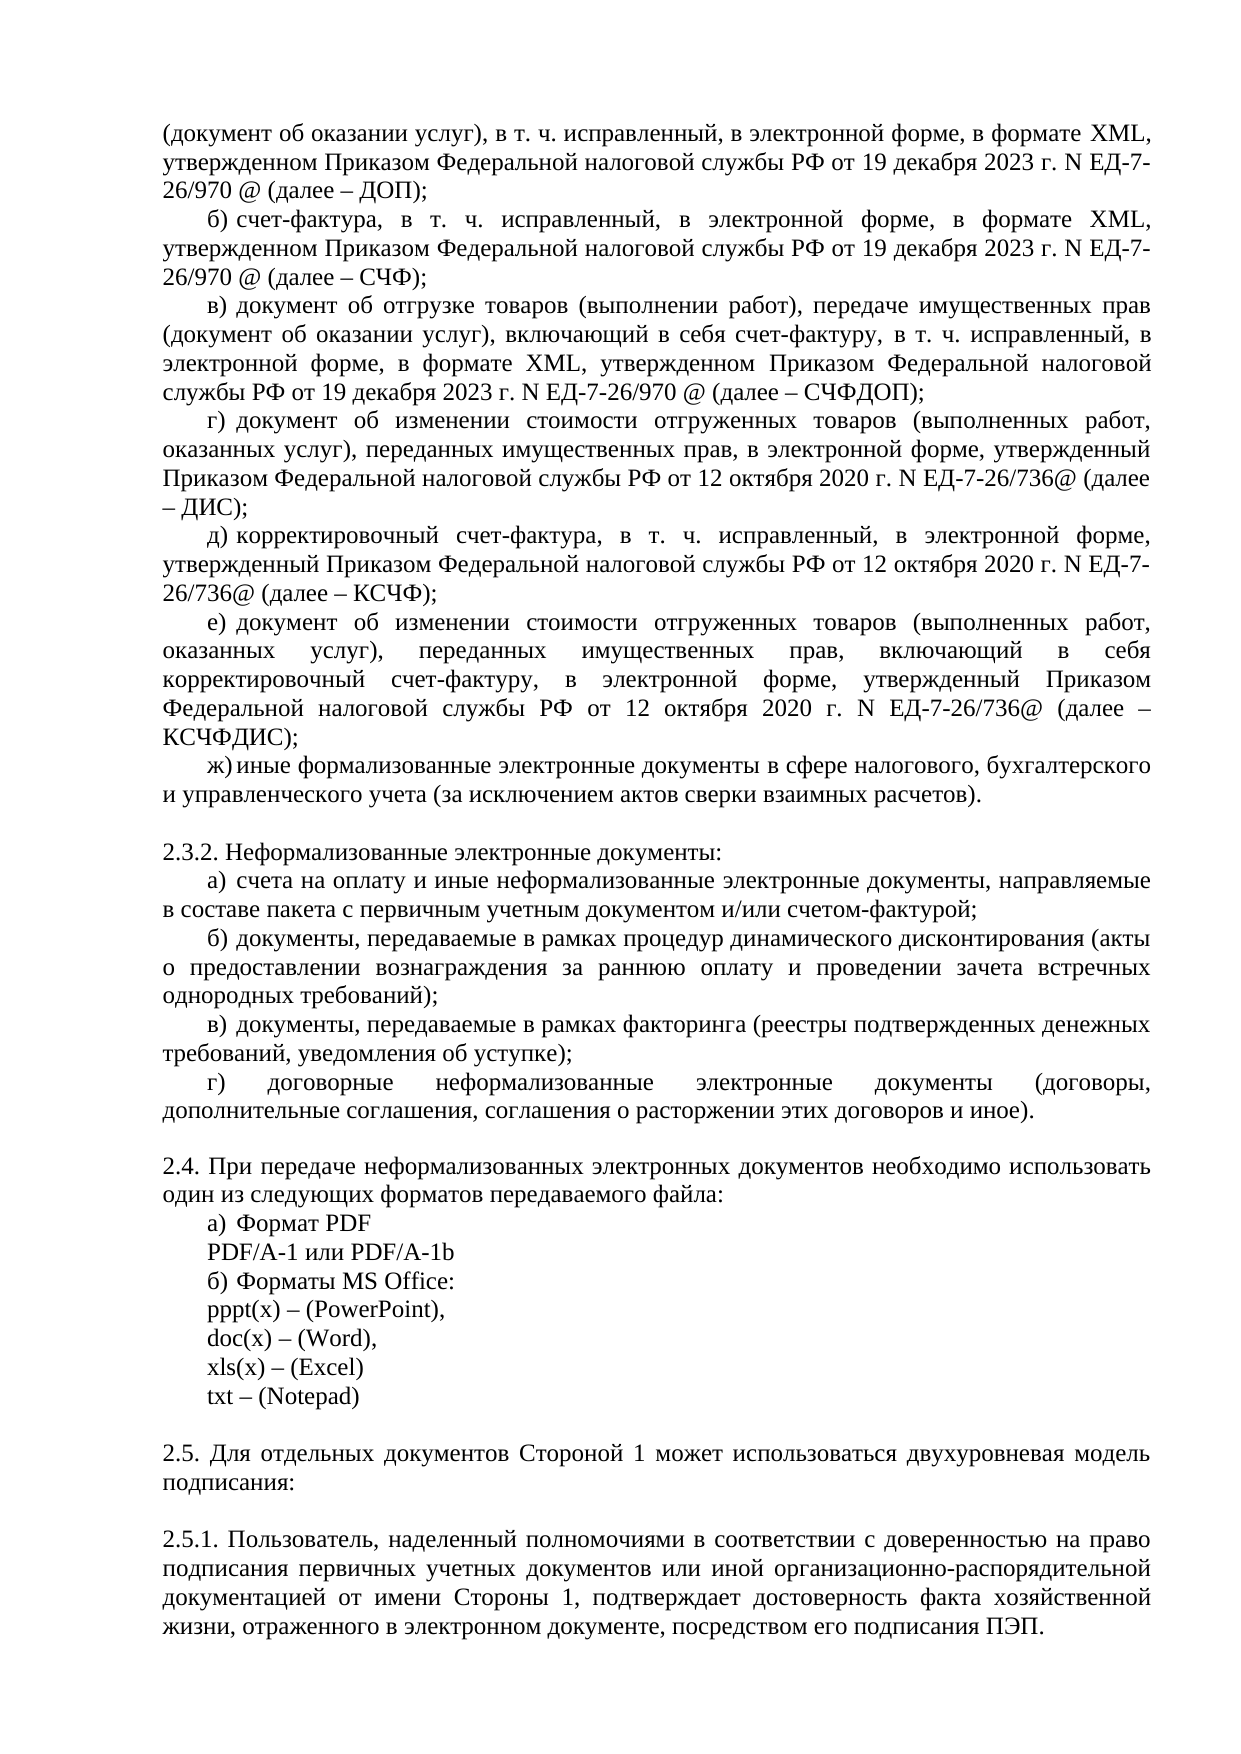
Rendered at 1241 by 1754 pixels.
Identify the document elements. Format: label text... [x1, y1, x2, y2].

list Форматы MS Office: [207, 1266, 1152, 1294]
list счета на оплату и иные неформализованные электронные документы, направляемые в составе пакета с первичным учетным документом и/или счетом-фактурой; [162, 866, 1152, 923]
text 2.5.1. Пользователь, наделенный полномочиями в соответствии с доверенностью на право подписания первичных учетных документов или иной организационно-распорядительной документацией от имени Стороны 1, подтверждает достоверность факта хозяйственной жизни, отраженного в электронном документе, посредством его подписания ПЭП. [162, 1524, 1152, 1639]
list Формат PDF [207, 1208, 1152, 1237]
text 2.5. Для отдельных документов Стороной 1 может использоваться двухуровневая модель подписания: [162, 1438, 1152, 1496]
list корректировочный счет-фактура, в т. ч. исправленный, в электронной форме, утвержденный Приказом Федеральной налоговой службы РФ от 12 октября 2020 г. N ЕД-7-26/736@ (далее – КСЧФ); [162, 521, 1152, 607]
text 2.3.2. Неформализованные электронные документы: [162, 837, 1152, 866]
list документы, передаваемые в рамках процедур динамического дисконтирования (акты о предоставлении вознаграждения за раннюю оплату и проведении зачета встречных однородных требований); [162, 923, 1152, 1009]
list xls(x) – (Excel) [207, 1352, 1152, 1381]
list документы, передаваемые в рамках факторинга (реестры подтвержденных денежных требований, уведомления об уступке); [162, 1009, 1152, 1067]
list документ об изменении стоимости отгруженных товаров (выполненных работ, оказанных услуг), переданных имущественных прав, включающий в себя корректировочный счет-фактуру, в электронной форме, утвержденный Приказом Федеральной налоговой службы РФ от 12 октября 2020 г. N ЕД-7-26/736@ (далее – КСЧФДИС); [162, 607, 1152, 751]
list счет-фактура, в т. ч. исправленный, в электронной форме, в формате XML, утвержденном Приказом Федеральной налоговой службы РФ от 19 декабря 2023 г. N ЕД-7-26/970 @ (далее – СЧФ); [162, 204, 1152, 291]
list PDF/A-1 или PDF/A-1b [207, 1237, 1152, 1266]
text г) договорные неформализованные электронные документы (договоры, дополнительные соглашения, соглашения о расторжении этих договоров и иное). [162, 1067, 1152, 1124]
text 2.4. При передаче неформализованных электронных документов необходимо использовать один из следующих форматов передаваемого файла: [162, 1151, 1152, 1208]
list txt – (Notepad) [207, 1381, 1152, 1409]
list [162, 118, 1152, 204]
list документ об отгрузке товаров (выполнении работ), передаче имущественных прав (документ об оказании услуг), включающий в себя счет-фактуру, в т. ч. исправленный, в электронной форме, в формате XML, утвержденном Приказом Федеральной налоговой службы РФ от 19 декабря 2023 г. N ЕД-7-26/970 @ (далее – СЧФДОП); [162, 291, 1152, 406]
list документ об изменении стоимости отгруженных товаров (выполненных работ, оказанных услуг), переданных имущественных прав, в электронной форме, утвержденный Приказом Федеральной налоговой службы РФ от 12 октября 2020 г. N ЕД-7-26/736@ (далее – ДИС); [162, 406, 1152, 521]
list pppt(x) – (PowerPoint), [207, 1294, 1152, 1323]
list иные формализованные электронные документы в сфере налогового, бухгалтерского и управленческого учета (за исключением актов сверки взаимных расчетов). [162, 751, 1152, 808]
list doc(x) – (Word), [207, 1323, 1152, 1352]
